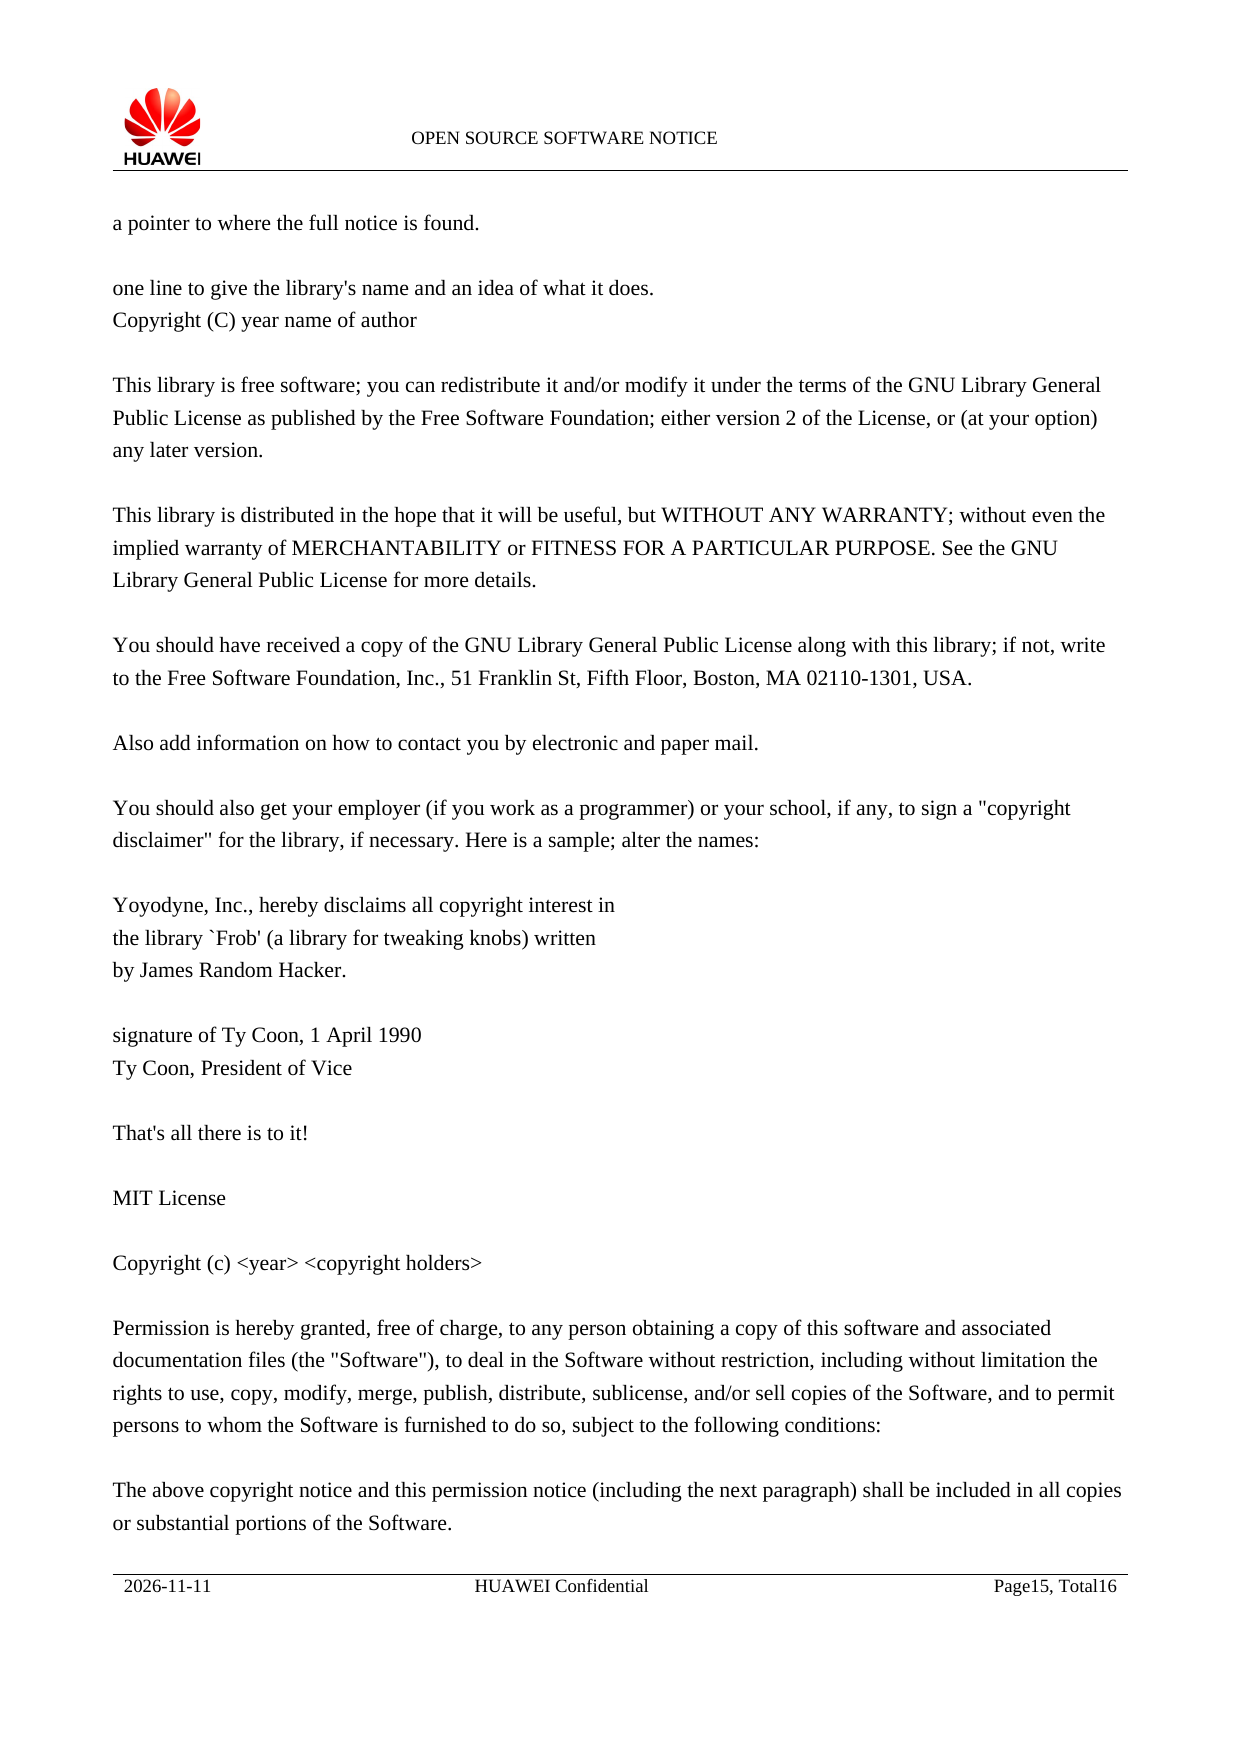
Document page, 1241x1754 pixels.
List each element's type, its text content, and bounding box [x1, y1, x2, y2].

picture [124, 88, 201, 165]
